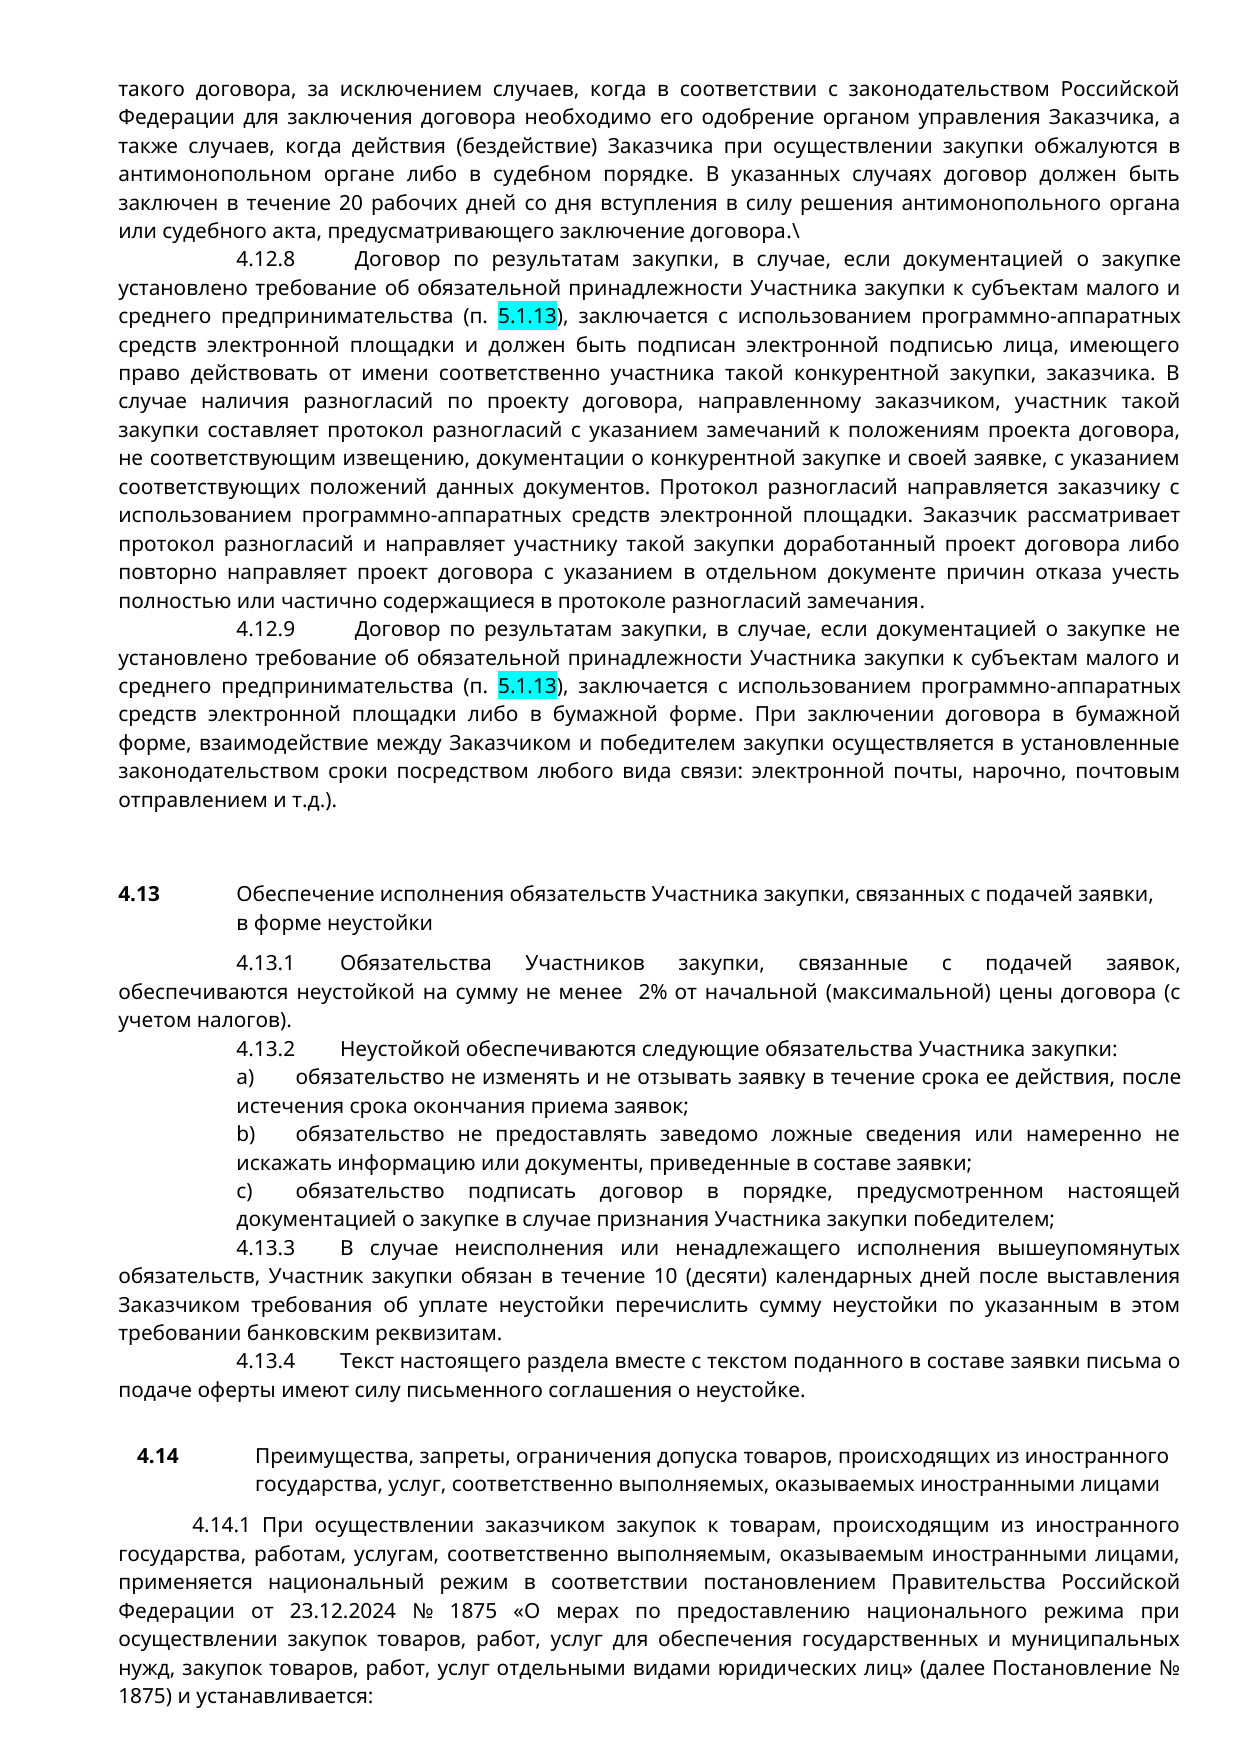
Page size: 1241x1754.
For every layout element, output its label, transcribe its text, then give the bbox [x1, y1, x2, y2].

list обязательство не изменять и не отзывать заявку в течение срока ее действия, после истечения срока окончания приема заявок; [236, 1062, 1181, 1119]
subtitle Преимущества, запреты, ограничения допуска товаров, происходящих из иностранного государства, услуг, соответственно выполняемых, оказываемых иностранными лицами [137, 1441, 1181, 1498]
list Обязательства Участников закупки, связанные с подачей заявок, обеспечиваются неустойкой на сумму не менее 2% от начальной (максимальной) цены договора (с учетом налогов). [118, 948, 1181, 1034]
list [118, 74, 1181, 244]
list обязательство подписать договор в порядке, предусмотренном настоящей документацией о закупке в случае признания Участника закупки победителем; [236, 1176, 1181, 1233]
list В случае неисполнения или ненадлежащего исполнения вышеупомянутых обязательств, Участник закупки обязан в течение 10 (десяти) календарных дней после выставления Заказчиком требования об уплате неустойки перечислить сумму неустойки по указанным в этом требовании банковским реквизитам. [118, 1233, 1181, 1347]
list Договор по результатам закупки, в случае, если документацией о закупке не установлено требование об обязательной принадлежности Участника закупки к субъектам малого и среднего предпринимательства (п. 5.1.14), заключается с использованием программно-аппаратных средств электронной площадки либо в бумажной форме. При заключении договора в бумажной форме, взаимодействие между Заказчиком и победителем закупки осуществляется в установленные законодательством сроки посредством любого вида связи: электронной почты, нарочно, почтовым отправлением и т.д.). [118, 614, 1181, 813]
list Неустойкой обеспечиваются следующие обязательства Участника закупки: [118, 1034, 1181, 1062]
text 4.14.1 При осуществлении заказчиком закупок к товарам, происходящим из иностранного государства, работам, услугам, соответственно выполняемым, оказываемым иностранными лицами, применяется национальный режим в соответствии постановлением Правительства Российской Федерации от 23.12.2024 № 1875 «О мерах по предоставлению национального режима при осуществлении закупок товаров, работ, услуг для обеспечения государственных и муниципальных нужд, закупок товаров, работ, услуг отдельными видами юридических лиц» (далее Постановление № 1875) и устанавливается: [118, 1510, 1181, 1709]
list Текст настоящего раздела вместе с текстом поданного в составе заявки письма о подаче оферты имеют силу письменного соглашения о неустойке. [118, 1347, 1181, 1403]
list Договор по результатам закупки, в случае, если документацией о закупке установлено требование об обязательной принадлежности Участника закупки к субъектам малого и среднего предпринимательства (п. 5.1.14), заключается с использованием программно-аппаратных средств электронной площадки и должен быть подписан электронной подписью лица, имеющего право действовать от имени соответственно участника такой конкурентной закупки, заказчика. В случае наличия разногласий по проекту договора, направленному заказчиком, участник такой закупки составляет протокол разногласий с указанием замечаний к положениям проекта договора, не соответствующим извещению, документации о конкурентной закупке и своей заявке, с указанием соответствующих положений данных документов. Протокол разногласий направляется заказчику с использованием программно-аппаратных средств электронной площадки. Заказчик рассматривает протокол разногласий и направляет участнику такой закупки доработанный проект договора либо повторно направляет проект договора с указанием в отдельном документе причин отказа учесть полностью или частично содержащиеся в протоколе разногласий замечания. [118, 244, 1181, 614]
list обязательство не предоставлять заведомо ложные сведения или намеренно не искажать информацию или документы, приведенные в составе заявки; [236, 1119, 1181, 1176]
subtitle Обеспечение исполнения обязательств Участника закупки, связанных с подачей заявки, в форме неустойки [118, 879, 1181, 936]
